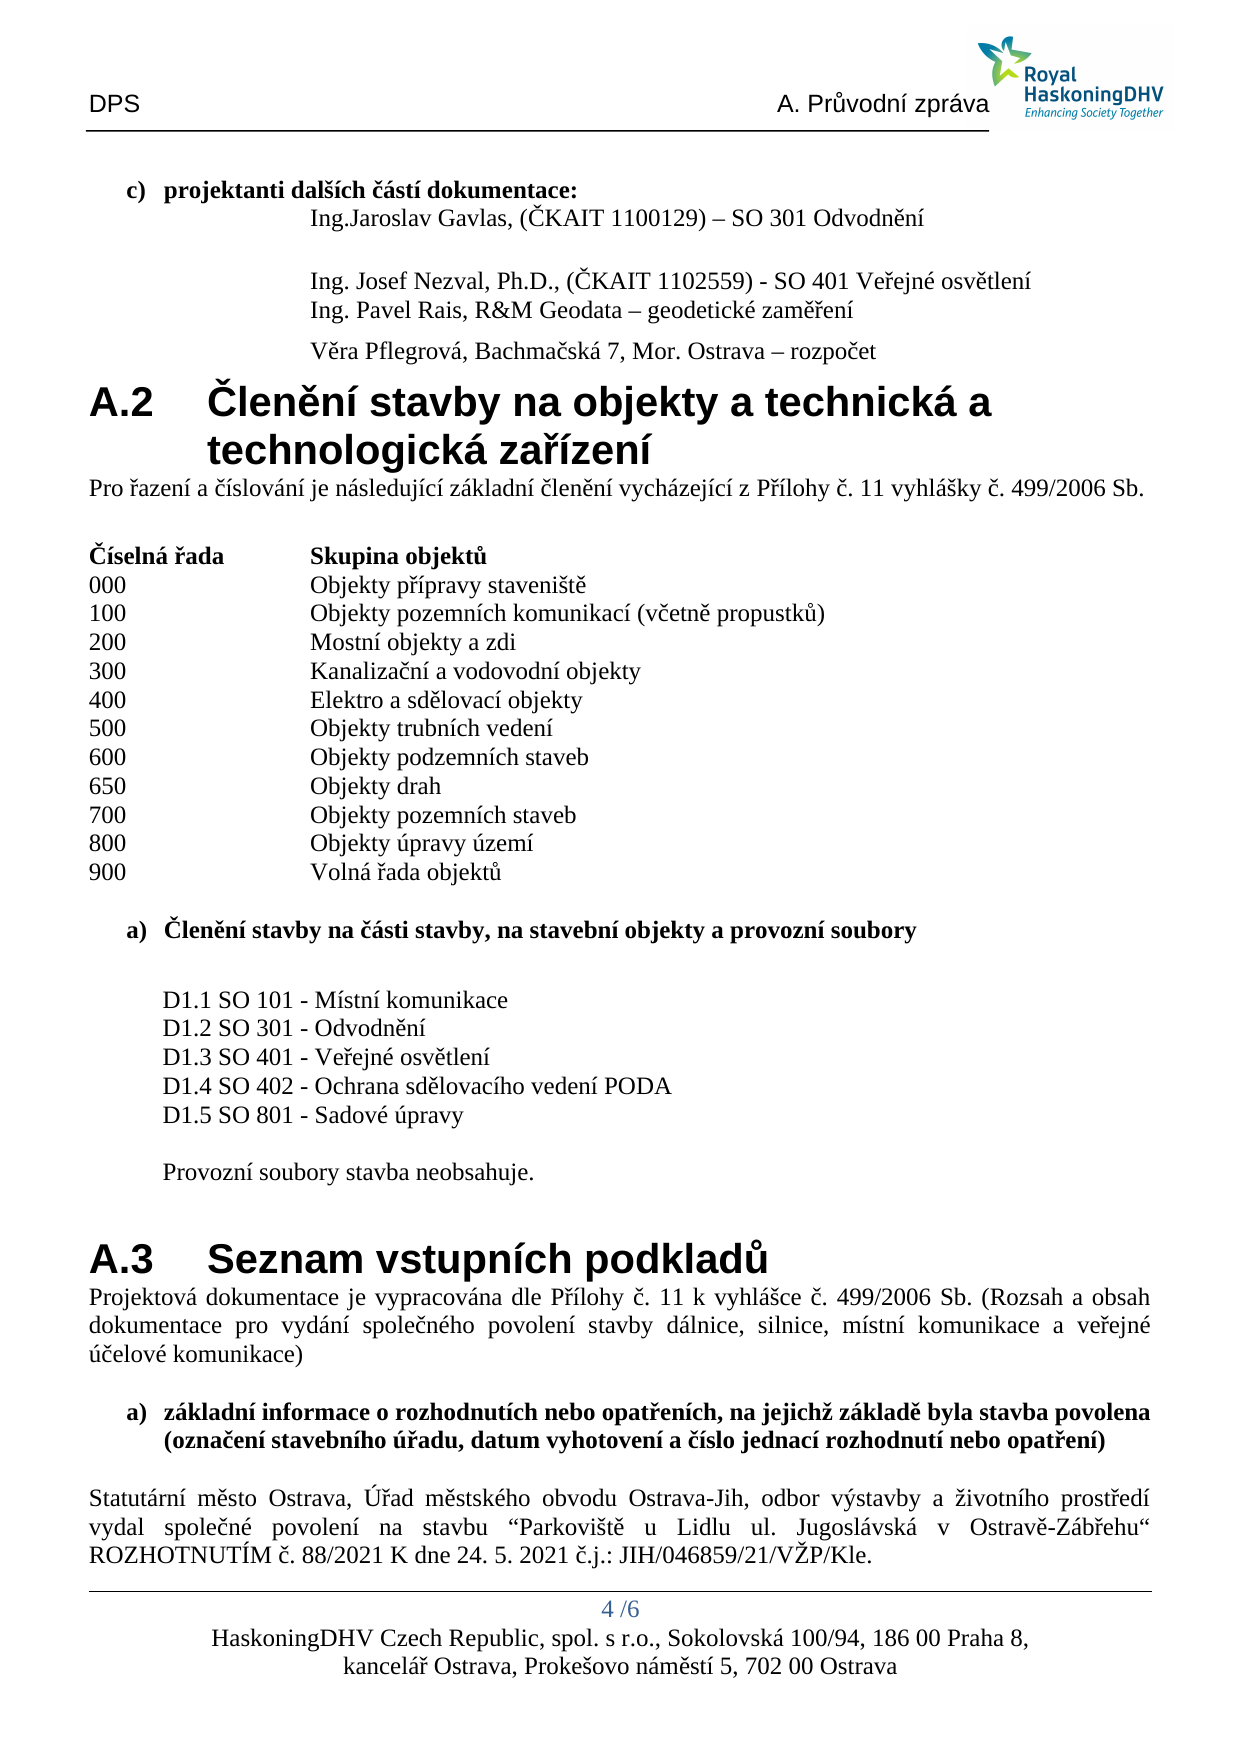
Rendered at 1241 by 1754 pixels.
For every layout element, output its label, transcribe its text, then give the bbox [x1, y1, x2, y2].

text 900 Volná řada objektů [89, 857, 1152, 886]
text D1.1 SO 101 - Místní komunikace [89, 985, 1152, 1013]
text D1.2 SO 301 - Odvodnění [89, 1013, 1152, 1042]
text 000 Objekty přípravy staveniště [89, 570, 1152, 598]
text 200 Mostní objekty a zdi [89, 627, 1152, 656]
text Číselná řada Skupina objektů [89, 541, 1152, 570]
text 500 Objekty trubních vedení [89, 713, 1152, 742]
text Projektová dokumentace je vypracována dle Přílohy č. 11 k vyhlášce č. 499/2006 Sb. (Rozsah a obsah dokumentace pro vydání společného povolení stavby dálnice, silnice, místní komunikace a veřejné účelové komunikace) [89, 1282, 1152, 1368]
picture [966, 25, 1175, 131]
text A.2 Členění stavby na objekty a technická a technologická zařízení [89, 378, 1152, 473]
text A.3 Seznam vstupních podkladů [89, 1234, 1152, 1282]
text D1.3 SO 401 - Veřejné osvětlení [89, 1042, 1152, 1071]
text D1.5 SO 801 - Sadové úpravy [89, 1100, 1152, 1128]
text Ing. Pavel Rais, R&M Geodata – geodetické zaměření [236, 295, 1152, 324]
text Věra Pflegrová, Bachmačská 7, Mor. Ostrava – rozpočet [236, 336, 1152, 365]
text Provozní soubory stavba neobsahuje. [89, 1157, 1152, 1186]
list projektanti dalších částí dokumentace: [126, 175, 1152, 203]
list Ing.Jaroslav Gavlas, (ČKAIT 1100129) – SO 301 Odvodnění [237, 203, 1152, 232]
text 600 Objekty podzemních staveb [89, 742, 1152, 771]
list Členění stavby na části stavby, na stavební objekty a provozní soubory [126, 915, 1152, 943]
text 300 Kanalizační a vodovodní objekty [89, 656, 1152, 685]
text 100 Objekty pozemních komunikací (včetně propustků) [89, 598, 1152, 627]
text 650 Objekty drah [89, 771, 1152, 800]
list základní informace o rozhodnutích nebo opatřeních, na jejichž základě byla stavba povolena (označení stavebního úřadu, datum vyhotovení a číslo jednací rozhodnutí nebo opatření) [126, 1397, 1152, 1454]
text 400 Elektro a sdělovací objekty [89, 685, 1152, 713]
text 700 Objekty pozemních staveb [89, 800, 1152, 828]
text 800 Objekty úpravy území [89, 828, 1152, 857]
text Ing. Josef Nezval, Ph.D., (ČKAIT 1102559) - SO 401 Veřejné osvětlení [89, 266, 1152, 295]
text D1.4 SO 402 - Ochrana sdělovacího vedení PODA [89, 1071, 1152, 1100]
text Pro řazení a číslování je následující základní členění vycházející z Přílohy č. 11 vyhlášky č. 499/2006 Sb. [89, 473, 1152, 502]
text Statutární město Ostrava, Úřad městského obvodu Ostrava-Jih, odbor výstavby a životního prostředí vydal společné povolení na stavbu “Parkoviště u Lidlu ul. Jugoslávská v Ostravě-Zábřehu“ ROZHOTNUTÍM č. 88/2021 K dne 24. 5. 2021 č.j.: JIH/046859/21/VŽP/Kle. [89, 1483, 1152, 1569]
